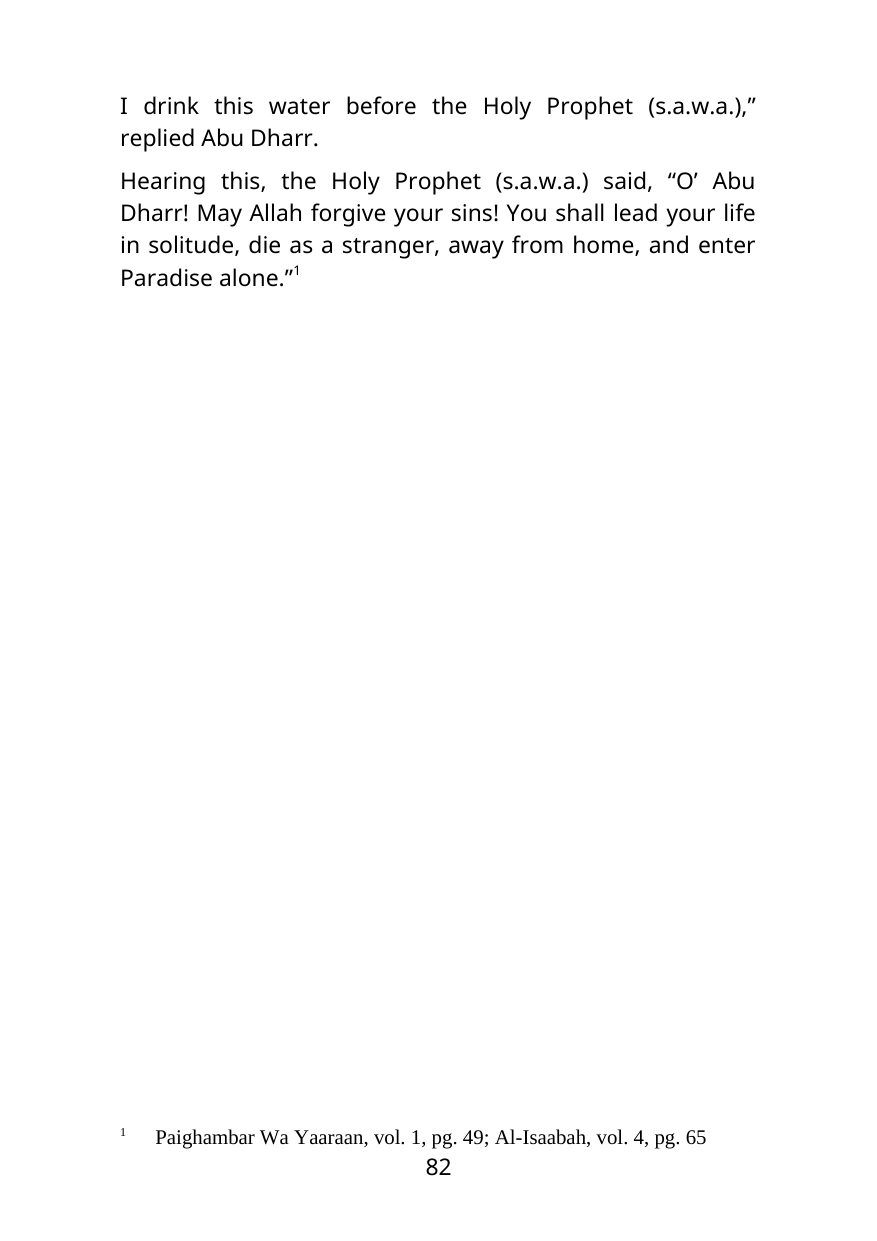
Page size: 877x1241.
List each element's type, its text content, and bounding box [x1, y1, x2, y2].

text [120, 88, 757, 153]
text Hearing this, the Holy Prophet (s.a.w.a.) said, “O’ Abu Dharr! May Allah forgive your sins! You shall lead your life in solitude, die as a stranger, away from home, and enter Paradise alone.” [120, 163, 757, 293]
